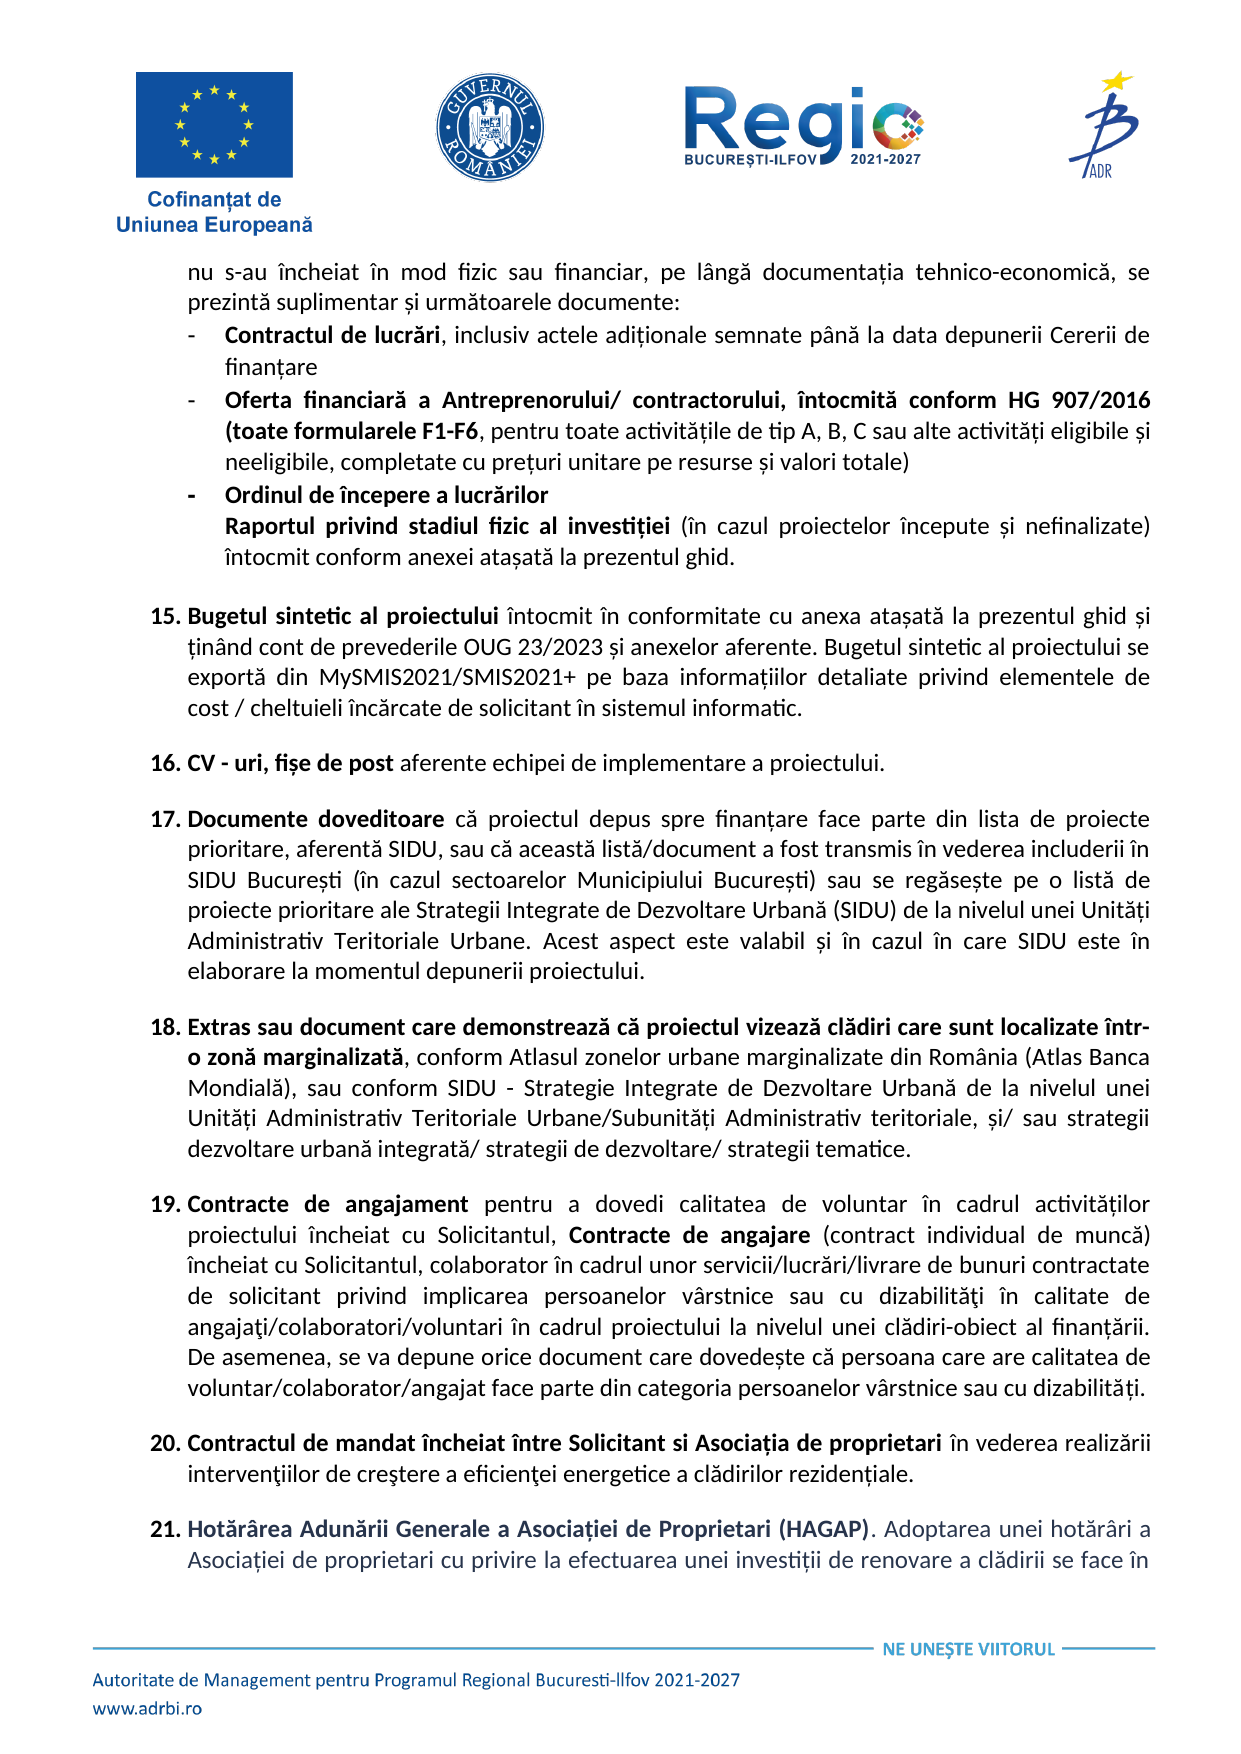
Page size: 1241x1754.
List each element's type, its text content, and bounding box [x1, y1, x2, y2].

list Oferta financiară a Antreprenorului/ contractorului, întocmită conform HG 907/2016 (toate formularele F1-F6, pentru toate activităţile de tip A, B, C sau alte activități eligibile şi neeligibile, completate cu preţuri unitare pe resurse şi valori totale) [187, 381, 1152, 476]
list Ordinul de începere a lucrărilor [187, 476, 1152, 511]
picture [92, 1642, 1156, 1715]
list Contractul de lucrări, inclusiv actele adiționale semnate până la data depunerii Cererii de finanţare [187, 317, 1152, 381]
list Extras sau document care demonstrează că proiectul vizează clădiri care sunt localizate într-o zonă marginalizată, conform Atlasul zonelor urbane marginalizate din România (Atlas Banca Mondială), sau conform SIDU - Strategie Integrate de Dezvoltare Urbană de la nivelul unei Unități Administrativ Teritoriale Urbane/Subunități Administrativ teritoriale, și/ sau strategii dezvoltare urbană integrată/ strategii de dezvoltare/ strategii tematice. [150, 1011, 1152, 1164]
list Raportul privind stadiul fizic al investiţiei (în cazul proiectelor începute și nefinalizate) întocmit conform anexei atașată la prezentul ghid. [225, 511, 1152, 572]
list CV - uri, fișe de post aferente echipei de implementare a proiectului. [150, 747, 1152, 778]
list Contracte de angajament pentru a dovedi calitatea de voluntar în cadrul activităților proiectului încheiat cu Solicitantul, Contracte de angajare (contract individual de muncă) încheiat cu Solicitantul, colaborator în cadrul unor servicii/lucrări/livrare de bunuri contractate de solicitant privind implicarea persoanelor vârstnice sau cu dizabilităţi în calitate de angajaţi/colaboratori/voluntari în cadrul proiectului la nivelul unei clădiri-obiect al finanțării. De asemenea, se va depune orice document care dovedește că persoana care are calitatea de voluntar/colaborator/angajat face parte din categoria persoanelor vârstnice sau cu dizabilităţi. [150, 1189, 1152, 1402]
list Contractul de mandat încheiat între Solicitant si Asociația de proprietari în vederea realizării intervenţiilor de creştere a eficienţei energetice a clădirilor rezidențiale. [150, 1427, 1152, 1488]
picture [112, 70, 1141, 236]
list Bugetul sintetic al proiectului întocmit în conformitate cu anexa atașată la prezentul ghid și ținând cont de prevederile OUG 23/2023 și anexelor aferente. Bugetul sintetic al proiectului se exportă din MySMIS2021/SMIS2021+ pe baza informațiilor detaliate privind elementele de cost / cheltuieli încărcate de solicitant în sistemul informatic. [150, 600, 1152, 722]
list Documente doveditoare că proiectul depus spre finanțare face parte din lista de proiecte prioritare, aferentă SIDU, sau că această listă/document a fost transmis în vederea includerii în SIDU București (în cazul sectoarelor Municipiului București) sau se regăsește pe o listă de proiecte prioritare ale Strategii Integrate de Dezvoltare Urbană (SIDU) de la nivelul unei Unități Administrativ Teritoriale Urbane. Acest aspect este valabil și în cazul în care SIDU este în elaborare la momentul depunerii proiectului. [150, 803, 1152, 986]
